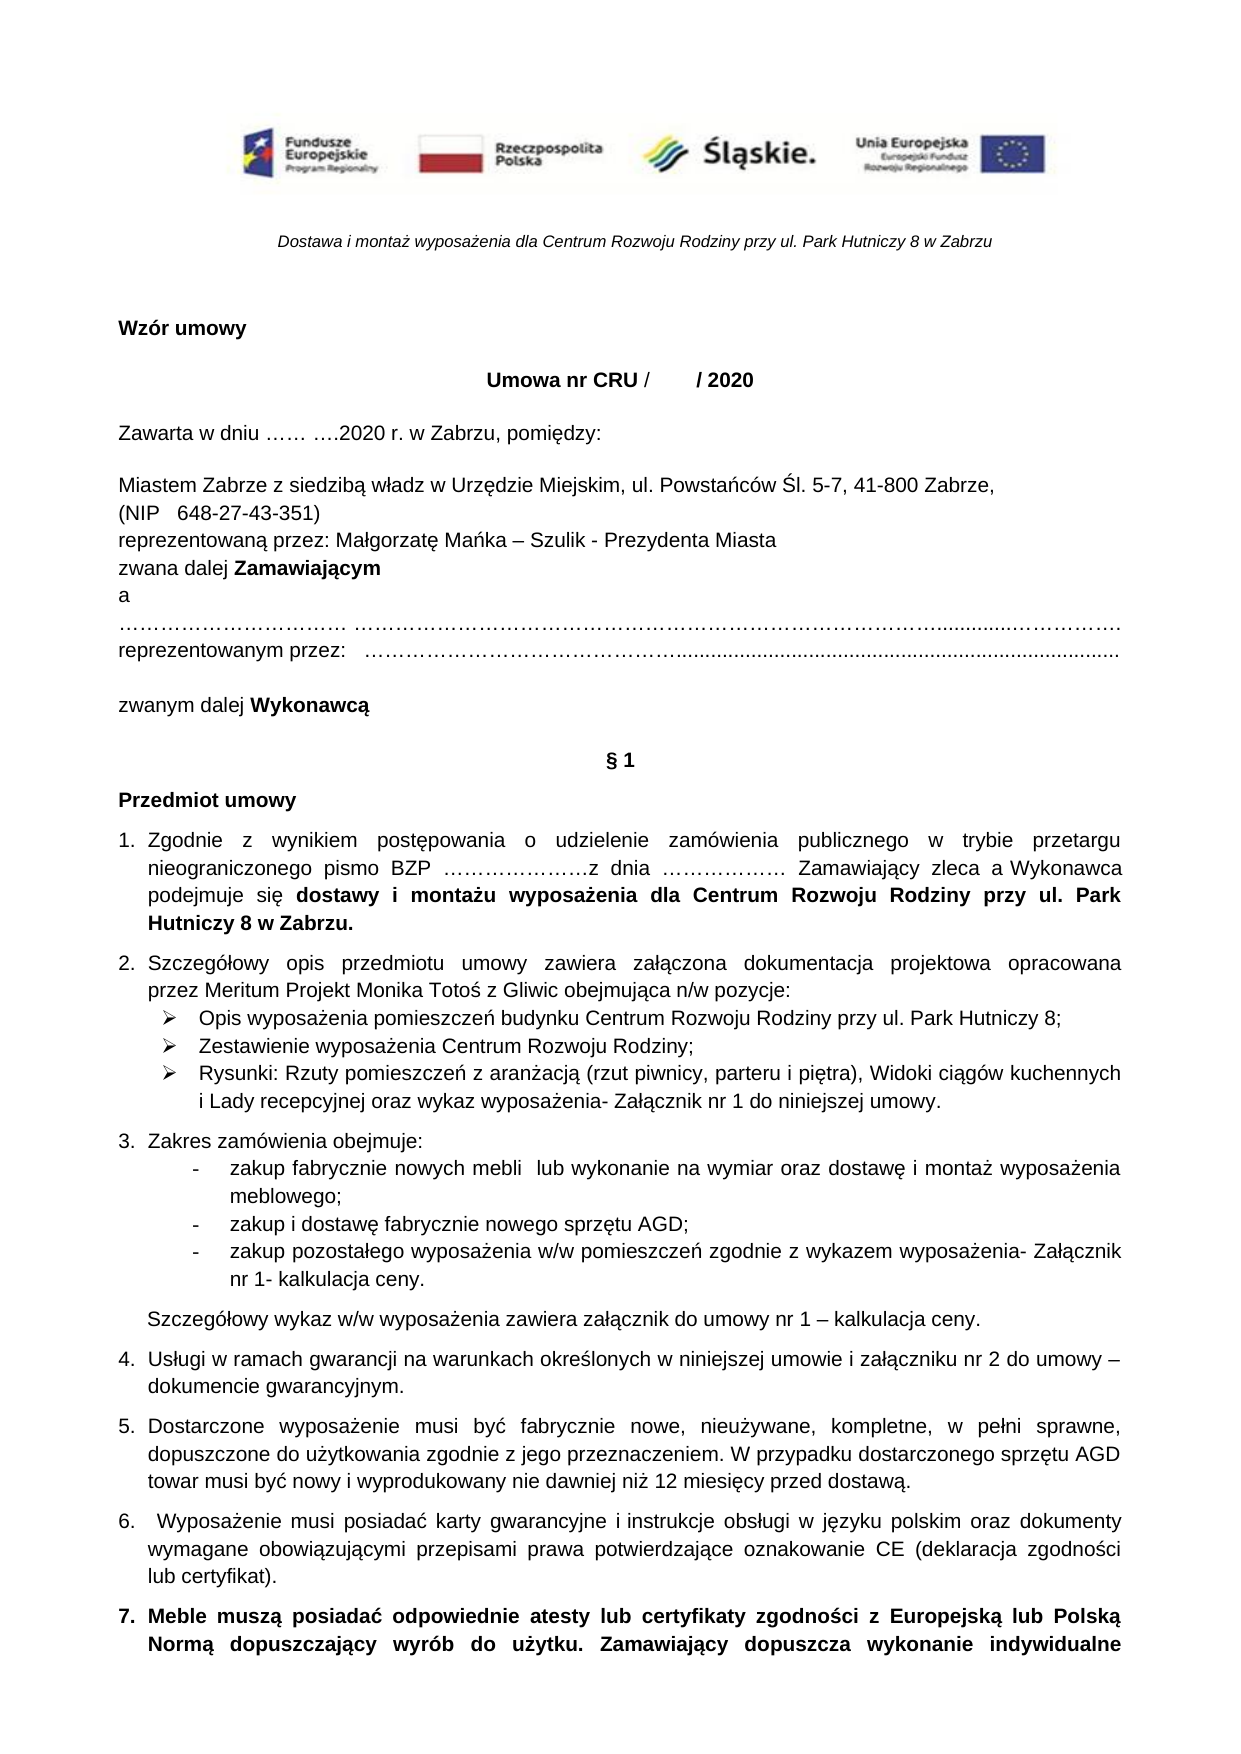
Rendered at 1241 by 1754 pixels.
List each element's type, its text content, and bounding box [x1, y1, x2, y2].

list Dostarczone wyposażenie musi być fabrycznie nowe, nieużywane, kompletne, w pełni sprawne, dopuszczone do użytkowania zgodnie z jego przeznaczeniem. W przypadku dostarczonego sprzętu AGD towar musi być nowy i wyprodukowany nie dawniej niż 12 miesięcy przed dostawą. [118, 1414, 1122, 1493]
list Zgodnie z wynikiem postępowania o udzielenie zamówienia publicznego w trybie przetargu nieograniczonego pismo BZP …………………z dnia ……………… Zamawiający zleca a Wykonawca podejmuje się dostawy i montażu wyposażenia dla Centrum Rozwoju Rodziny przy ul. Park Hutniczy 8 w Zabrzu. [118, 828, 1122, 935]
list Opis wyposażenia pomieszczeń budynku Centrum Rozwoju Rodziny przy ul. Park Hutniczy 8; [161, 1006, 1122, 1030]
text reprezentowanym przez: ………………………………………............................................................................. [118, 638, 1122, 662]
list Usługi w ramach gwarancji na warunkach określonych w niniejszej umowie i załączniku nr 2 do umowy – dokumencie gwarancyjnym. [118, 1347, 1122, 1398]
text Miastem Zabrze z siedzibą władz w Urzędzie Miejskim, ul. Powstańców Śl. 5-7, 41-800 Zabrze, [118, 473, 1122, 497]
text reprezentowaną przez: Małgorzatę Mańka – Szulik - Prezydenta Miasta [118, 528, 1122, 552]
list zakup i dostawę fabrycznie nowego sprzętu AGD; [192, 1211, 1122, 1236]
list zakup fabrycznie nowych mebli lub wykonanie na wymiar oraz dostawę i montaż wyposażenia meblowego; [192, 1156, 1122, 1208]
text a [118, 583, 1122, 607]
text (NIP 648-27-43-351) [118, 501, 1122, 525]
list Rysunki: Rzuty pomieszczeń z aranżacją (rzut piwnicy, parteru i piętra), Widoki ciągów kuchennych i Lady recepcyjnej oraz wykaz wyposażenia- Załącznik nr 1 do niniejszej umowy. [161, 1061, 1122, 1113]
text Wzór umowy [118, 316, 1122, 340]
list Szczegółowy opis przedmiotu umowy zawiera załączona dokumentacja projektowa opracowana przez Meritum Projekt Monika Totoś z Gliwic obejmująca n/w pozycje: [118, 951, 1122, 1002]
list Wyposażenie musi posiadać karty gwarancyjne i instrukcje obsługi w języku polskim oraz dokumenty wymagane obowiązującymi przepisami prawa potwierdzające oznakowanie CE (deklaracja zgodności lub certyfikat). [118, 1509, 1122, 1588]
list Zakres zamówienia obejmuje: [118, 1129, 1122, 1153]
text zwanym dalej Wykonawcą [118, 693, 1122, 717]
text Szczegółowy wykaz w/w wyposażenia zawiera załącznik do umowy nr 1 – kalkulacja ceny. [118, 1307, 1122, 1331]
text Przedmiot umowy [118, 788, 1122, 812]
text zwana dalej Zamawiającym [118, 556, 1122, 580]
text Zawarta w dniu …… ….2020 r. w Zabrzu, pomiędzy: [118, 421, 1122, 445]
picture [147, 73, 1151, 232]
list Zestawienie wyposażenia Centrum Rozwoju Rodziny; [161, 1033, 1122, 1057]
text § 1 [118, 748, 1122, 772]
text Umowa nr CRU / / 2020 [118, 368, 1122, 392]
text …………………………… ………………………………………………………………………….............……………. [118, 611, 1122, 635]
list zakup pozostałego wyposażenia w/w pomieszczeń zgodnie z wykazem wyposażenia- Załącznik nr 1- kalkulacja ceny. [192, 1239, 1122, 1291]
